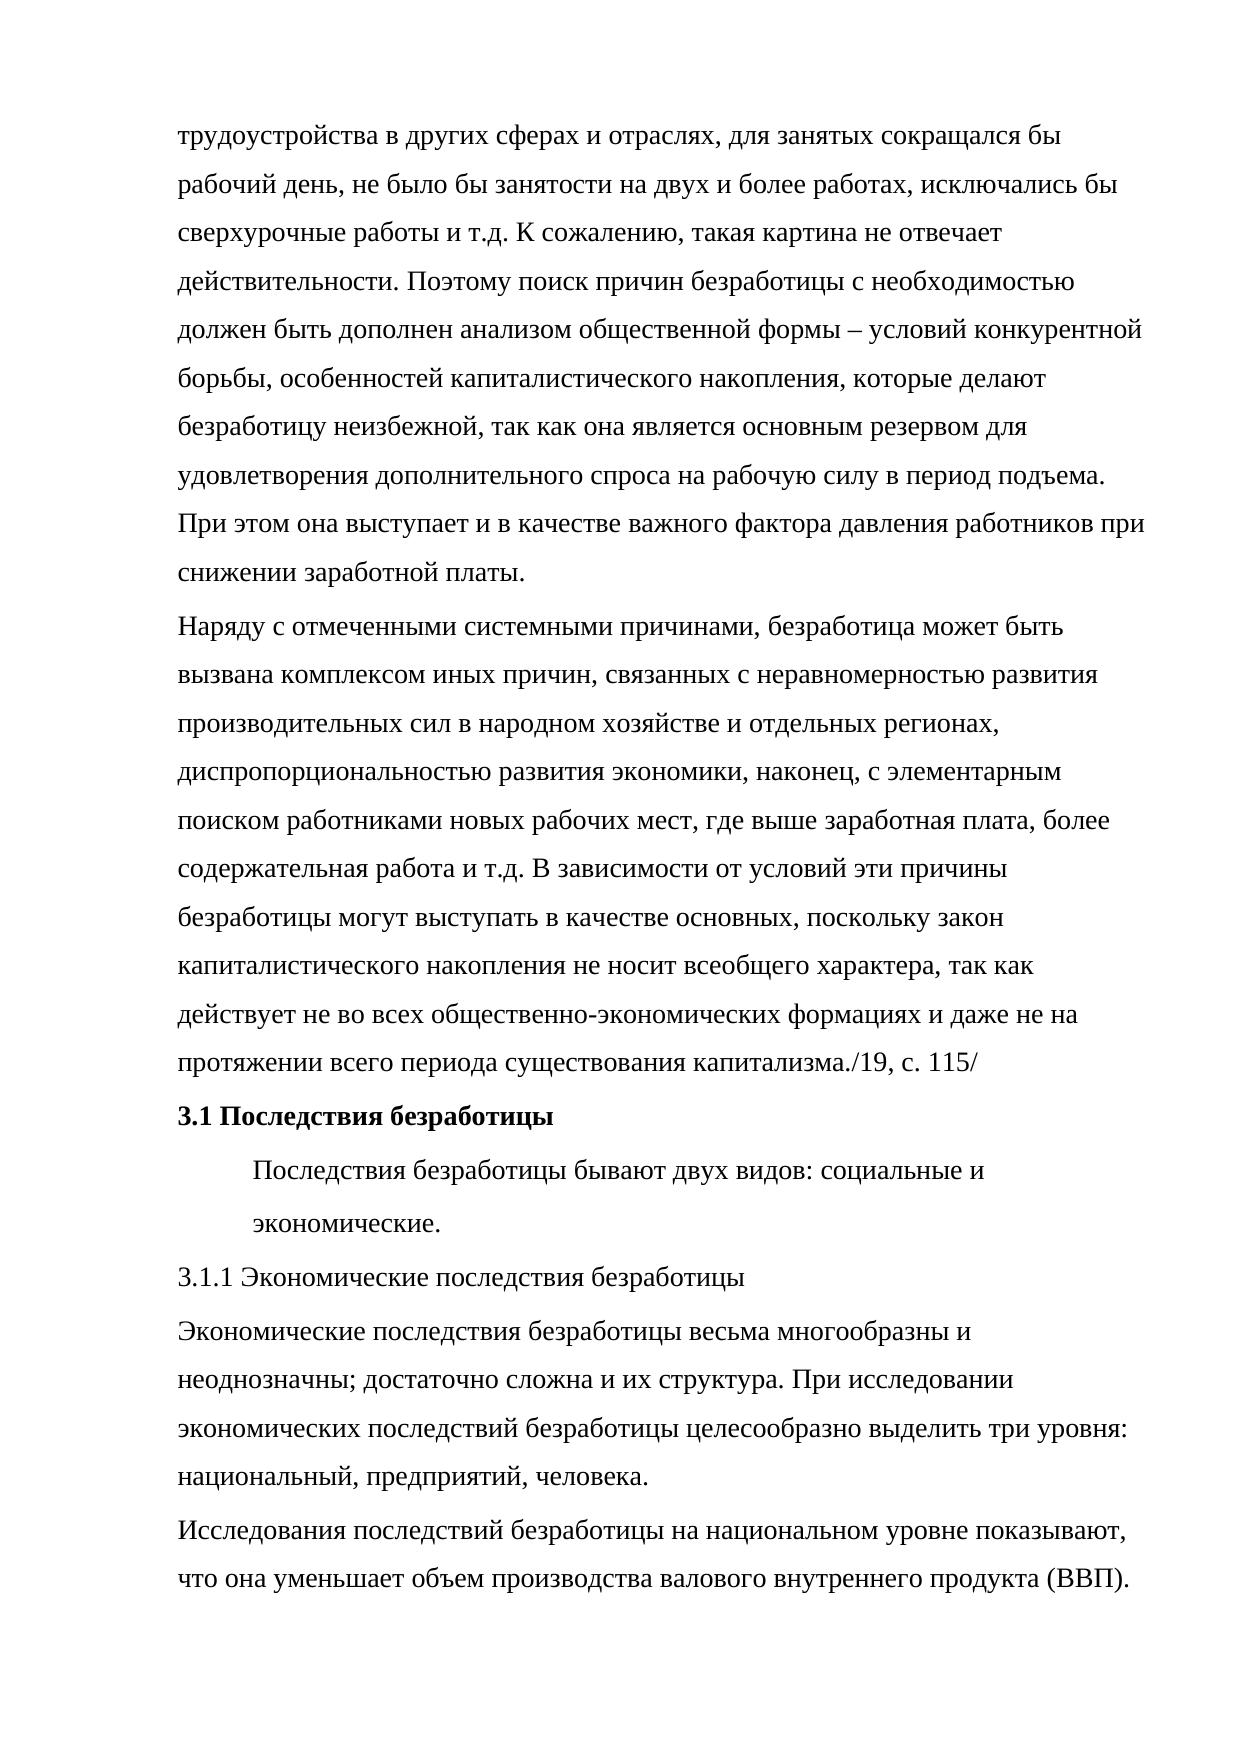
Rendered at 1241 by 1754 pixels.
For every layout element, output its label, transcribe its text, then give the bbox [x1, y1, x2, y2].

text 3.1.1 Экономические последствия безработицы [177, 1260, 1152, 1292]
text экономические. [252, 1206, 1152, 1239]
text Последствия безработицы бывают двух видов: социальные и [252, 1153, 1152, 1185]
text Экономические последствия безработицы весьма многообразны и неоднозначны; достаточно сложна и их структура. При исследовании экономических последствий безработицы целесообразно выделить три уровня: национальный, предприятий, человека. [177, 1314, 1152, 1492]
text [177, 118, 1152, 587]
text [177, 1513, 1152, 1594]
text 3.1 Последствия безработицы [177, 1099, 1152, 1132]
text Наряду с отмеченными системными причинами, безработица может быть вызвана комплексом иных причин, связанных с неравномерностью развития производительных сил в народном хозяйстве и отдельных регионах, диспропорциональностью развития экономики, наконец, с элементарным поиском работниками новых рабочих мест, где выше заработная плата, более содержательная работа и т.д. В зависимости от условий эти причины безработицы могут выступать в качестве основных, поскольку закон капиталистического накопления не носит всеобщего характера, так как действует не во всех общественно-экономических формациях и даже не на протяжении всего периода существования капитализма./19, с. 115/ [177, 609, 1152, 1078]
